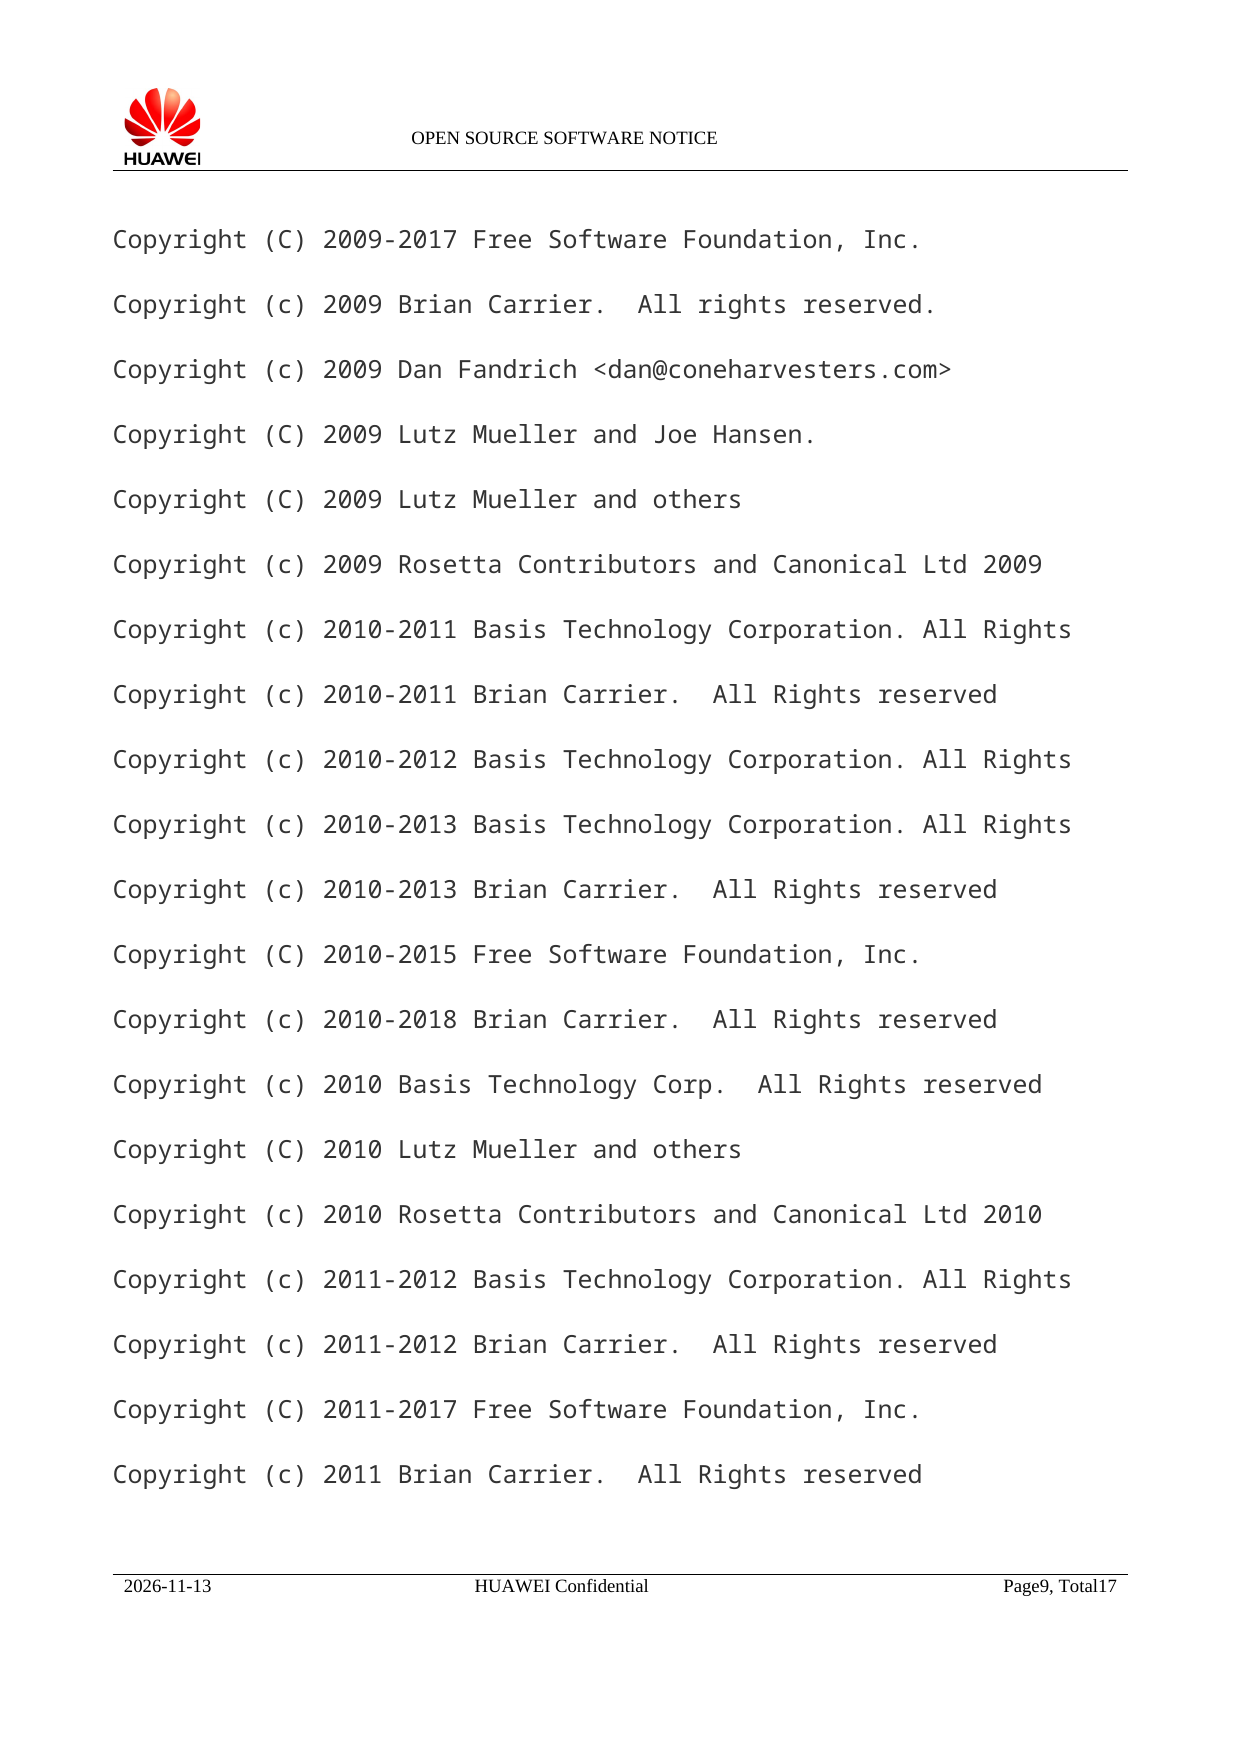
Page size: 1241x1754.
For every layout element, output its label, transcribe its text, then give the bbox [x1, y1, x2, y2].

text Copyright (c) 2011 Brian Carrier. All Rights reserved [112, 1441, 1128, 1506]
text Copyright (C) 2010-2015 Free Software Foundation, Inc. [112, 921, 1128, 986]
text Copyright (C) 2009-2017 Free Software Foundation, Inc. [112, 206, 1128, 271]
text Copyright (C) 2011-2017 Free Software Foundation, Inc. [112, 1376, 1128, 1441]
text Copyright (C) 2010 Lutz Mueller and others [112, 1116, 1128, 1181]
text Copyright (c) 2010-2012 Basis Technology Corporation. All Rights [112, 726, 1128, 791]
text Copyright (c) 2010-2011 Basis Technology Corporation. All Rights [112, 596, 1128, 661]
text Copyright (c) 2009 Brian Carrier. All rights reserved. [112, 271, 1128, 336]
text Copyright (c) 2010 Rosetta Contributors and Canonical Ltd 2010 [112, 1181, 1128, 1246]
text Copyright (c) 2009 Dan Fandrich <dan@coneharvesters.com> [112, 336, 1128, 401]
text Copyright (c) 2010 Basis Technology Corp. All Rights reserved [112, 1051, 1128, 1116]
picture [124, 88, 201, 165]
text Copyright (c) 2011-2012 Brian Carrier. All Rights reserved [112, 1311, 1128, 1376]
text Copyright (c) 2010-2013 Brian Carrier. All Rights reserved [112, 856, 1128, 921]
text Copyright (c) 2010-2018 Brian Carrier. All Rights reserved [112, 986, 1128, 1051]
text Copyright (c) 2010-2011 Brian Carrier. All Rights reserved [112, 661, 1128, 726]
text Copyright (c) 2011-2012 Basis Technology Corporation. All Rights [112, 1246, 1128, 1311]
text Copyright (C) 2009 Lutz Mueller and Joe Hansen. [112, 401, 1128, 466]
text Copyright (C) 2009 Lutz Mueller and others [112, 466, 1128, 531]
text Copyright (c) 2009 Rosetta Contributors and Canonical Ltd 2009 [112, 531, 1128, 596]
text Copyright (c) 2010-2013 Basis Technology Corporation. All Rights [112, 791, 1128, 856]
